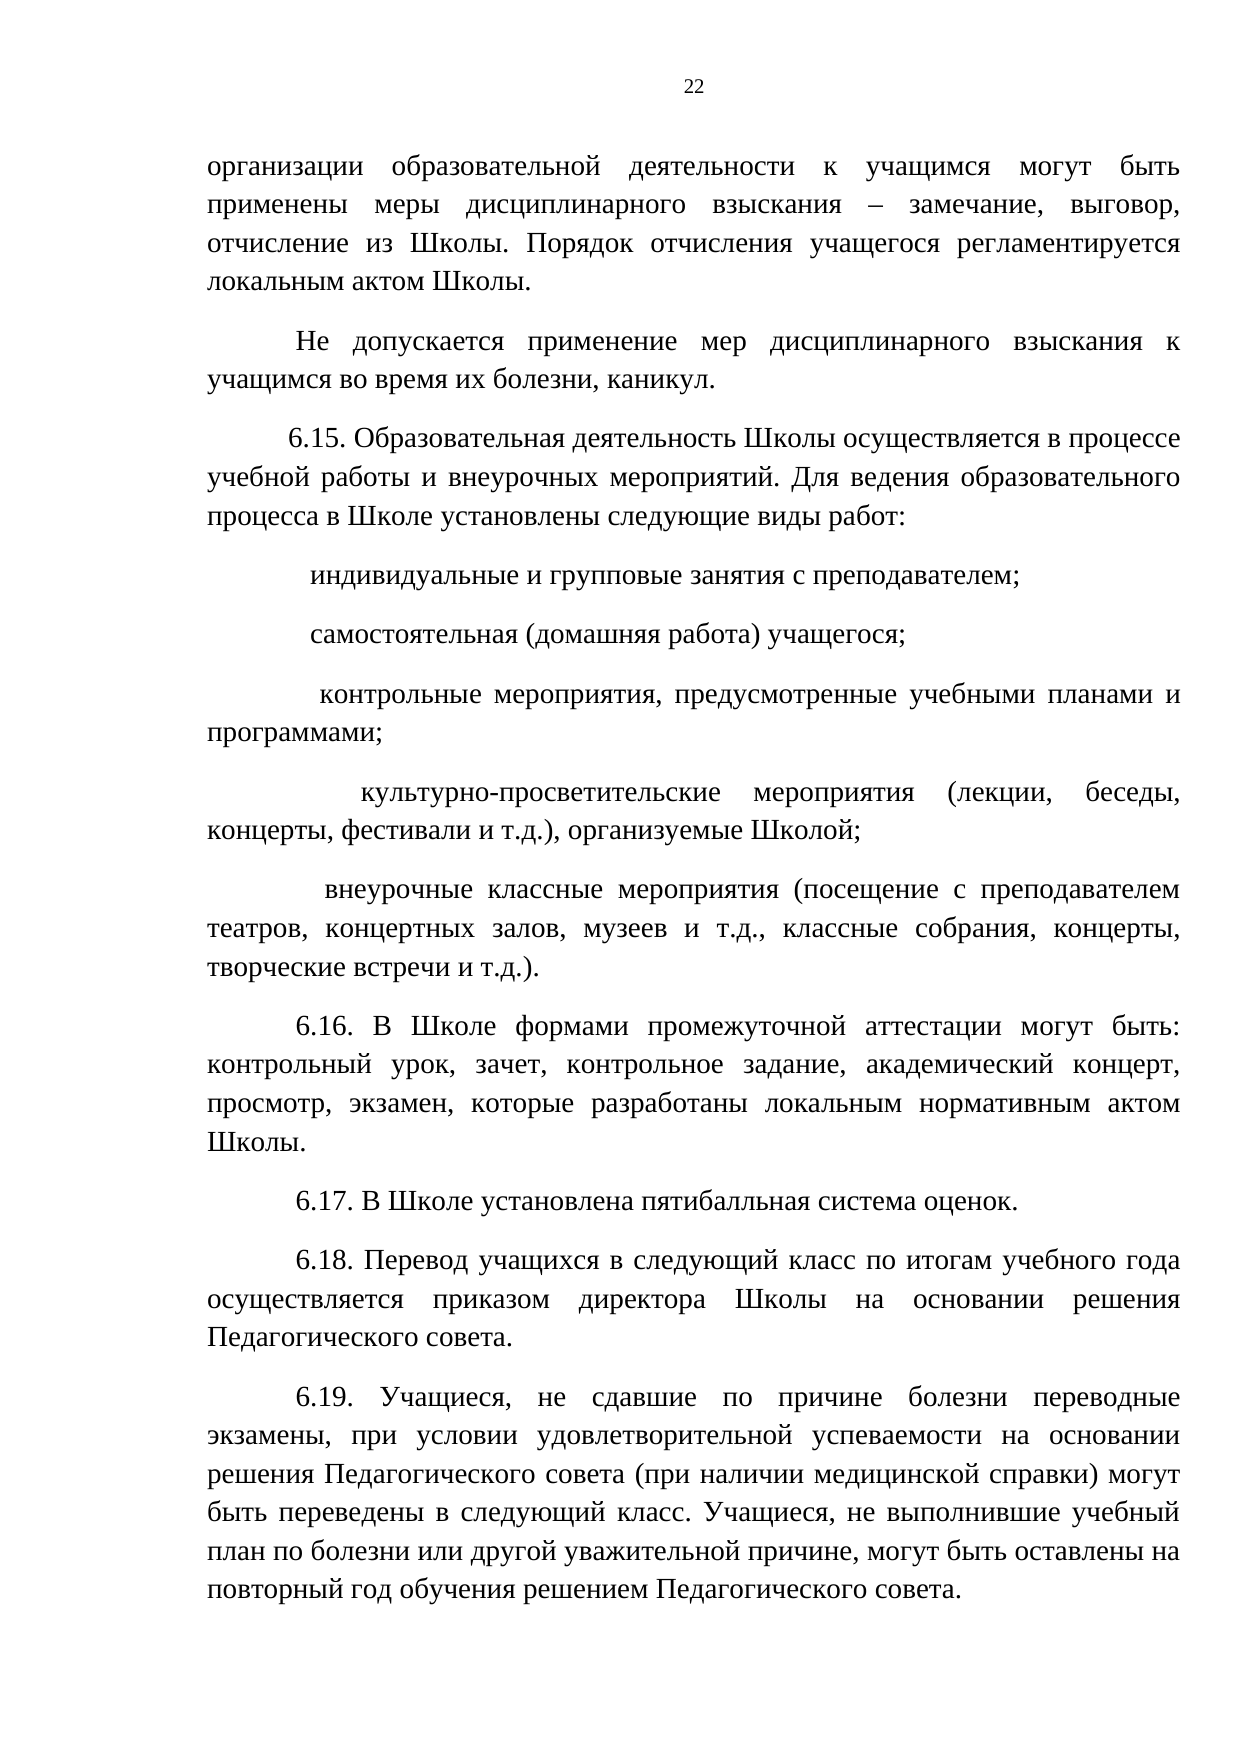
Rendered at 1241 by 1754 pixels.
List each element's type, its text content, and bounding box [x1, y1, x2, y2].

text 6.18. Перевод учащихся в следующий класс по итогам учебного года осуществляется приказом директора Школы на основании решения Педагогического совета. [207, 1242, 1181, 1353]
text внеурочные классные мероприятия (посещение с преподавателем театров, концертных залов, музеев и т.д., классные собрания, концерты, творческие встречи и т.д.). [207, 872, 1181, 982]
text Не допускается применение мер дисциплинарного взыскания к учащимся во время их болезни, каникул. [207, 323, 1181, 395]
text контрольные мероприятия, предусмотренные учебными планами и программами; [207, 676, 1181, 748]
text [207, 148, 1181, 297]
text 6.15. Образовательная деятельность Школы осуществляется в процессе учебной работы и внеурочных мероприятий. Для ведения образовательного процесса в Школе установлены следующие виды работ: [207, 421, 1181, 531]
text индивидуальные и групповые занятия с преподавателем; [207, 557, 1181, 591]
text 6.17. В Школе установлена пятибалльная система оценок. [207, 1183, 1181, 1217]
text 6.19. Учащиеся, не сдавшие по причине болезни переводные экзамены, при условии удовлетворительной успеваемости на основании решения Педагогического совета (при наличии медицинской справки) могут быть переведены в следующий класс. Учащиеся, не выполнившие учебный план по болезни или другой уважительной причине, могут быть оставлены на повторный год обучения решением Педагогического совета. [207, 1379, 1181, 1605]
text самостоятельная (домашняя работа) учащегося; [207, 616, 1181, 650]
text 6.16. В Школе формами промежуточной аттестации могут быть: контрольный урок, зачет, контрольное задание, академический концерт, просмотр, экзамен, которые разработаны локальным нормативным актом Школы. [207, 1008, 1181, 1157]
text культурно-просветительские мероприятия (лекции, беседы, концерты, фестивали и т.д.), организуемые Школой; [207, 774, 1181, 846]
